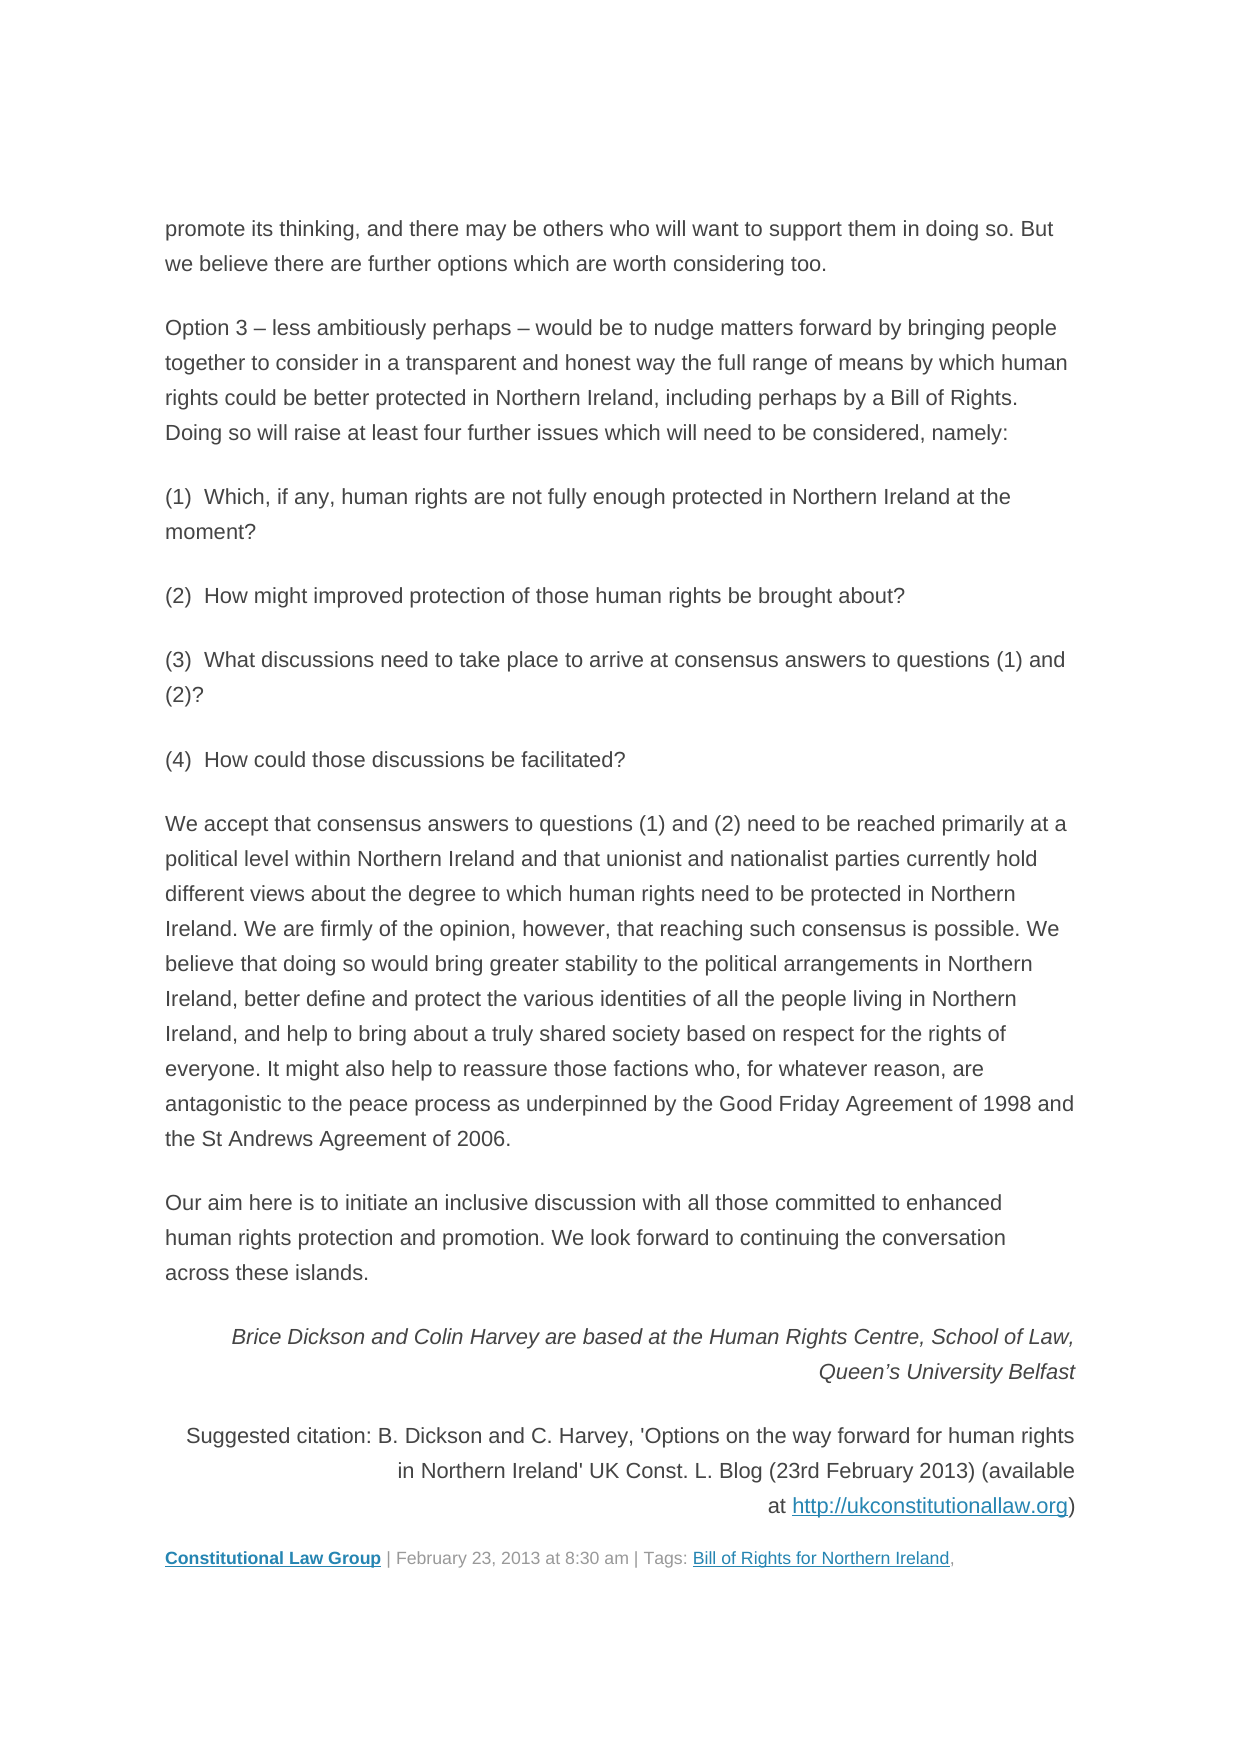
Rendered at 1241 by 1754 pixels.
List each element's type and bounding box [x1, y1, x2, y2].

table_header [118, 130, 1122, 1632]
